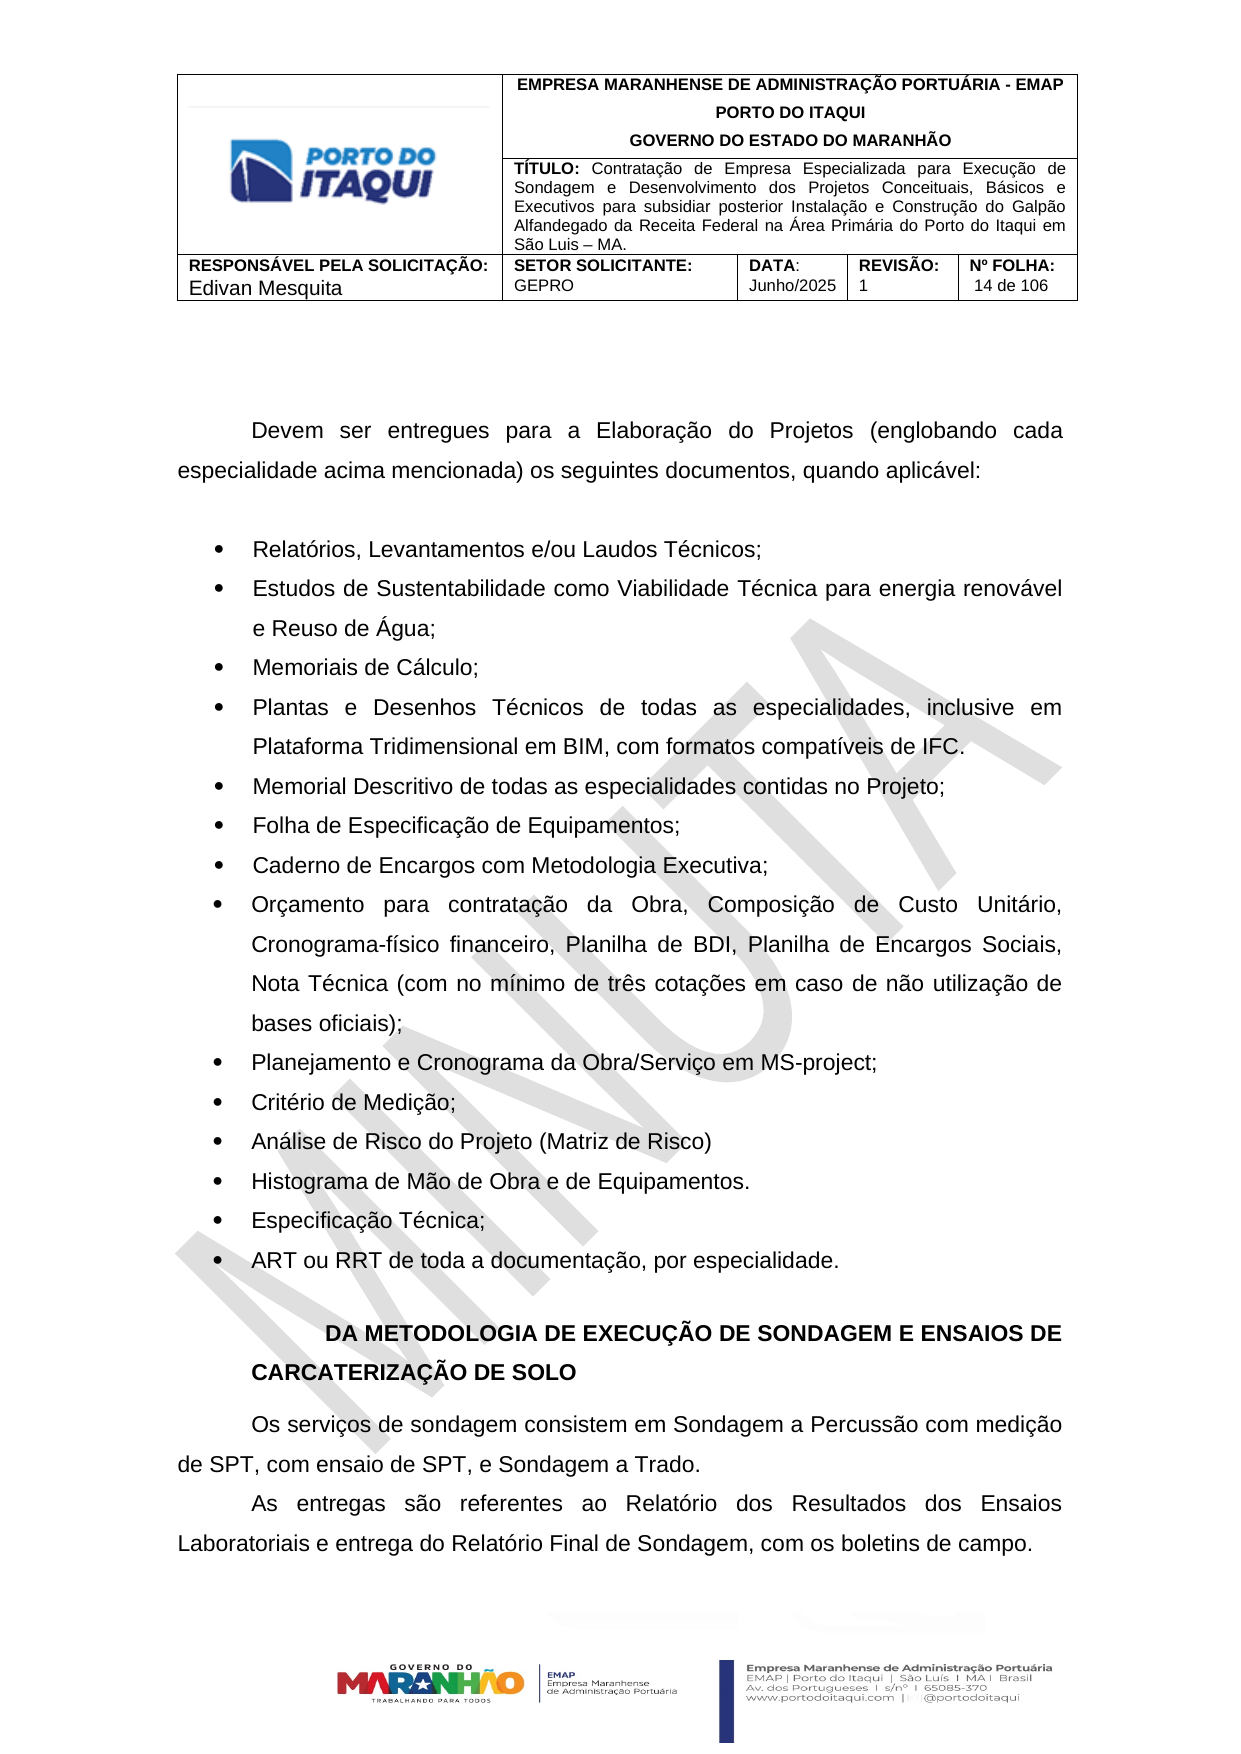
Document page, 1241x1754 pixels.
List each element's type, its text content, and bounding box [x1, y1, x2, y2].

list Histograma de Mão de Obra e de Equipamentos. [213, 1168, 1063, 1194]
list Especificação Técnica; [213, 1207, 1063, 1233]
text As entregas são referentes ao Relatório dos Resultados dos Ensaios Laboratoriais e entrega do Relatório Final de Sondagem, com os boletins de campo. [177, 1490, 1063, 1556]
list Plantas e Desenhos Técnicos de todas as especialidades, inclusive em Plataforma Tridimensional em BIM, com formatos compatíveis de IFC. [215, 694, 1063, 760]
list DA METODOLOGIA DE EXECUÇÃO DE SONDAGEM E ENSAIOS DE CARCATERIZAÇÃO DE SOLO [251, 1320, 1063, 1386]
list Planejamento e Cronograma da Obra/Serviço em MS-project; [213, 1049, 1063, 1076]
list Caderno de Encargos com Metodologia Executiva; [215, 852, 1063, 878]
text Os serviços de sondagem consistem em Sondagem a Percussão com medição de SPT, com ensaio de SPT, e Sondagem a Trado. [177, 1411, 1063, 1477]
list ART ou RRT de toda a documentação, por especialidade. [213, 1247, 1063, 1273]
list Folha de Especificação de Equipamentos; [215, 812, 1063, 839]
text Devem ser entregues para a Elaboração do Projetos (englobando cada especialidade acima mencionada) os seguintes documentos, quando aplicável: [177, 417, 1063, 483]
picture [188, 101, 490, 236]
list Orçamento para contratação da Obra, Composição de Custo Unitário, Cronograma-físico financeiro, Planilha de BDI, Planilha de Encargos Sociais, Nota Técnica (com no mínimo de três cotações em caso de não utilização de bases oficiais); [213, 891, 1063, 1036]
picture [240, 1612, 1160, 1743]
list Análise de Risco do Projeto (Matriz de Risco) [213, 1128, 1063, 1154]
list Estudos de Sustentabilidade como Viabilidade Técnica para energia renovável e Reuso de Água; [215, 575, 1063, 641]
list Memorial Descritivo de todas as especialidades contidas no Projeto; [215, 773, 1063, 799]
list Critério de Medição; [213, 1089, 1063, 1115]
list Relatórios, Levantamentos e/ou Laudos Técnicos; [215, 536, 1063, 562]
list Memoriais de Cálculo; [215, 654, 1063, 681]
